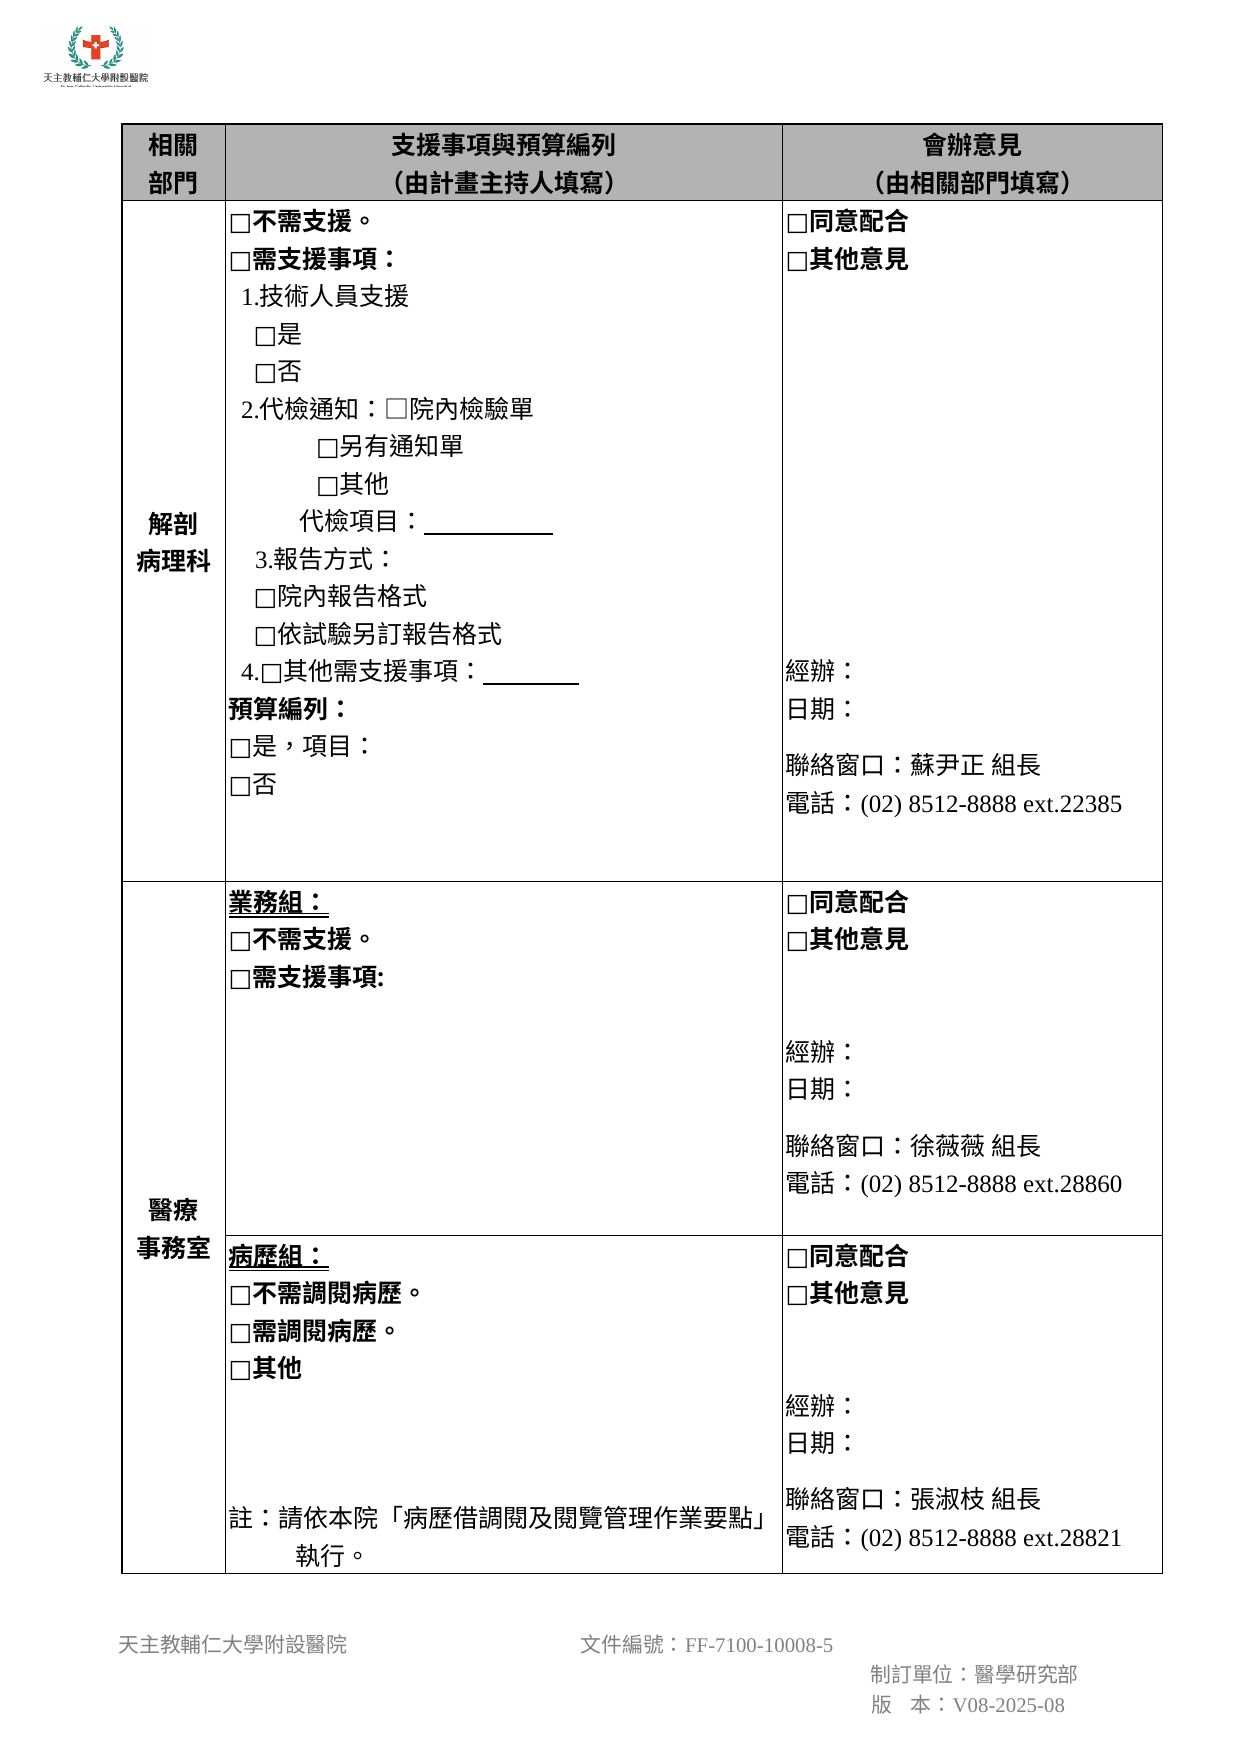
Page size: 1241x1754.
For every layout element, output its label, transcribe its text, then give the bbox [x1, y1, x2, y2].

table_cell 業務組： □不需支援。 □需支援事項: [226, 882, 782, 1234]
table_header 相關 部門 [123, 125, 225, 200]
picture [42, 23, 149, 86]
table_cell □同意配合 □其他意見 經辦： 日期： 聯絡窗口：張淑枝 組長 電話：(02) 8512-8888 ext.28821 [783, 1236, 1162, 1573]
table_cell □同意配合 □其他意見 經辦： 日期： 聯絡窗口：蘇尹正 組長 電話：(02) 8512-8888 ext.22385 [783, 201, 1162, 881]
table_cell 醫療 事務室 [123, 882, 225, 1573]
table_cell 解剖 病理科 [123, 201, 225, 881]
table_cell 病歷組： □不需調閱病歷。 □需調閱病歷。 □其他 註：請依本院「病歷借調閱及閱覽管理作業要點」 執行。 [226, 1236, 782, 1573]
table_cell □不需支援。 □需支援事項： 1.技術人員支援 □是 □否 2.代檢通知：□院內檢驗單 □另有通知單 □其他 代檢項目： 3.報告方式： □院內報告格式 □依試驗另訂報告格式 4.□其他需支援事項： 預算編列： □是，項目： □否 [226, 201, 782, 881]
table_cell □同意配合 □其他意見 經辦： 日期： 聯絡窗口：徐薇薇 組長 電話：(02) 8512-8888 ext.28860 [783, 882, 1162, 1234]
table_header 會辦意見 （由相關部門填寫） [783, 125, 1162, 200]
table_header 支援事項與預算編列 （由計畫主持人填寫） [226, 125, 782, 200]
